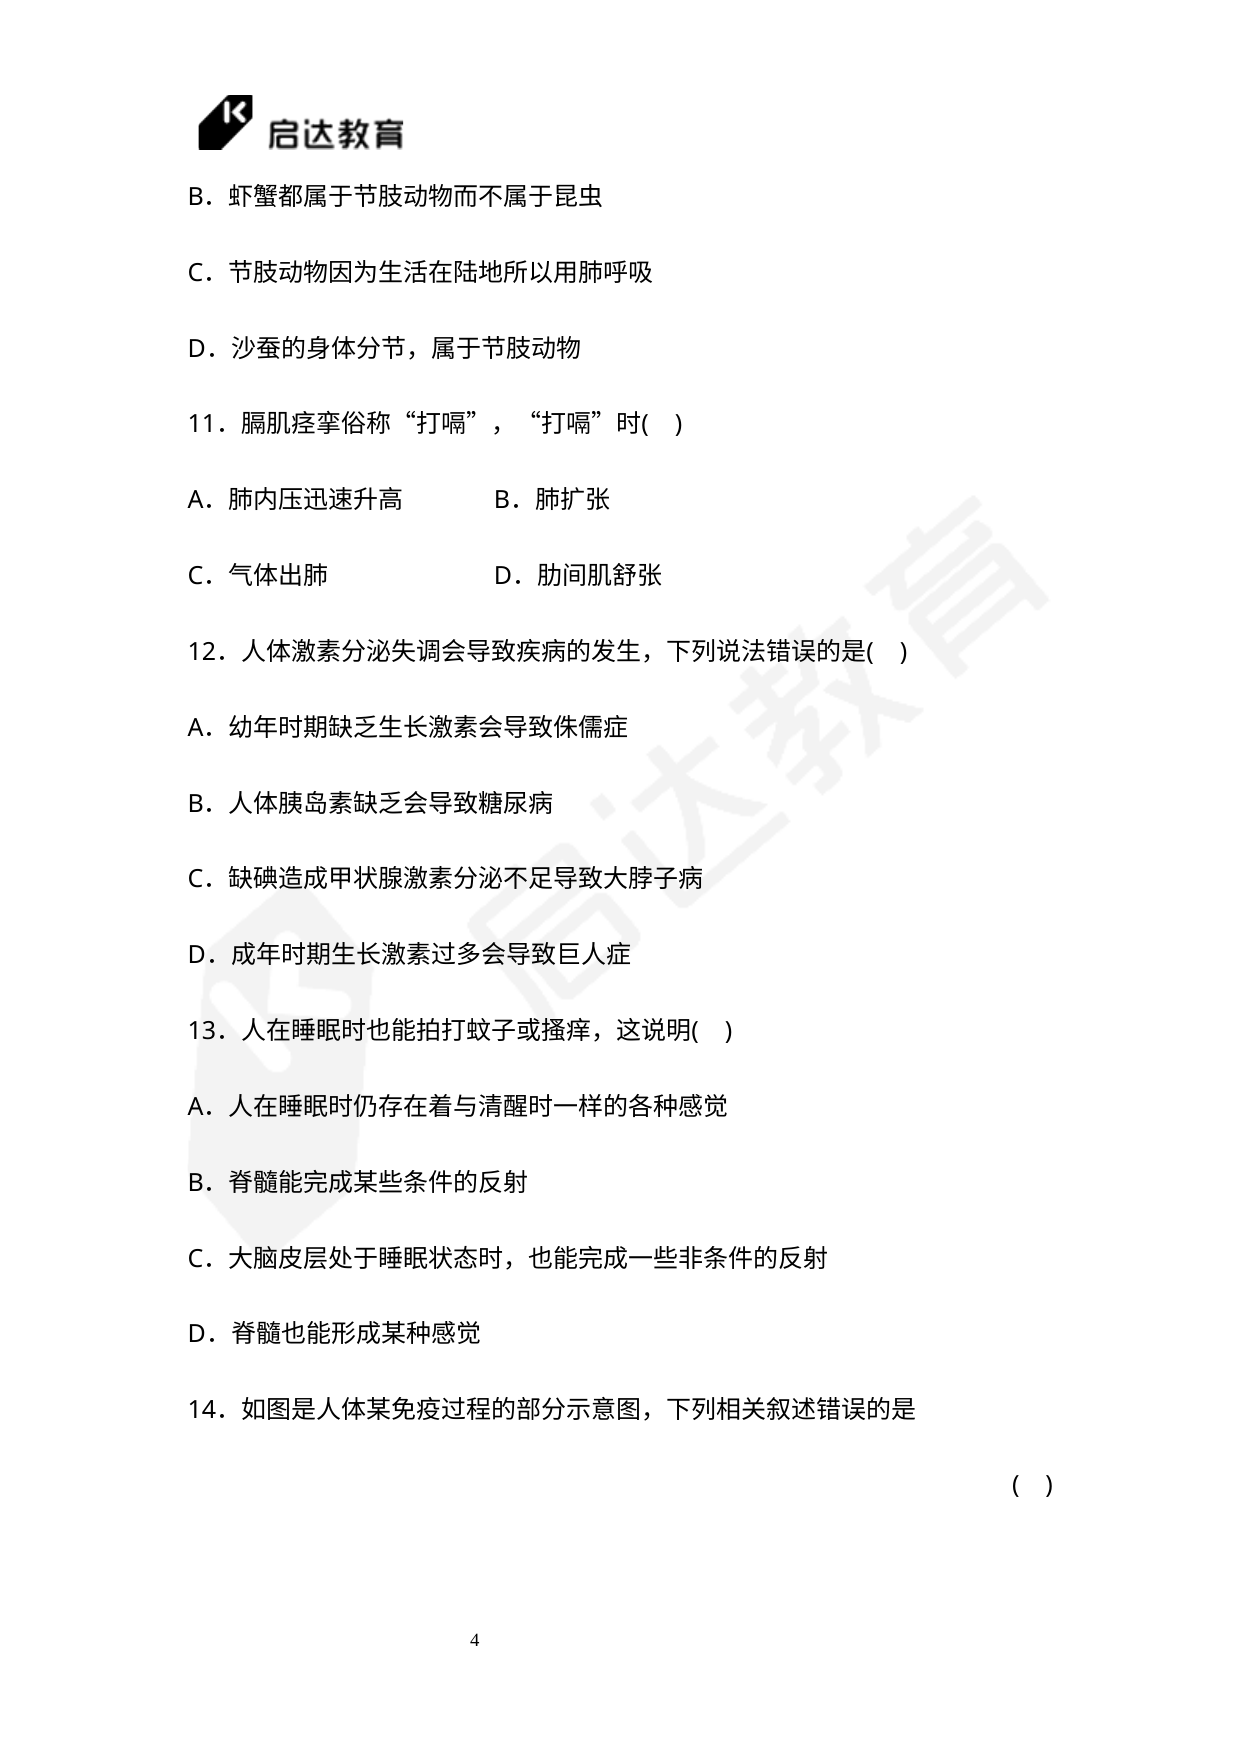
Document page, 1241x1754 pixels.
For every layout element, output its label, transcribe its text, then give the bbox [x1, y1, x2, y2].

text D．成年时期生长激素过多会导致巨人症 [187, 920, 1053, 985]
text B．虾蟹都属于节肢动物而不属于昆虫 [187, 162, 1053, 227]
text B．脊髓能完成某些条件的反射 [187, 1148, 1053, 1213]
text B．人体胰岛素缺乏会导致糖尿病 [187, 769, 1053, 834]
text ( ) [187, 1451, 1053, 1516]
text 14．如图是人体某免疫过程的部分示意图，下列相关叙述错误的是 [187, 1375, 1053, 1440]
text A．幼年时期缺乏生长激素会导致侏儒症 [187, 693, 1053, 758]
text C．节肢动物因为生活在陆地所以用肺呼吸 [187, 238, 1053, 303]
text C．缺碘造成甲状腺激素分泌不足导致大脖子病 [187, 844, 1053, 909]
text A．人在睡眠时仍存在着与清醒时一样的各种感觉 [187, 1072, 1053, 1137]
text 13．人在睡眠时也能拍打蚊子或搔痒，这说明( ) [187, 996, 1053, 1061]
text D．沙蚕的身体分节，属于节肢动物 [187, 314, 1053, 379]
text 11．膈肌痉挛俗称“打嗝”，“打嗝”时( ) [187, 389, 1053, 454]
text C．大脑皮层处于睡眠状态时，也能完成一些非条件的反射 [187, 1224, 1053, 1289]
text C．气体出肺 D．肋间肌舒张 [187, 541, 1053, 606]
text 12．人体激素分泌失调会导致疾病的发生，下列说法错误的是( ) [187, 617, 1053, 682]
picture [198, 95, 404, 150]
text D．脊髓也能形成某种感觉 [187, 1299, 1053, 1364]
text A．肺内压迅速升高 B．肺扩张 [187, 465, 1053, 530]
